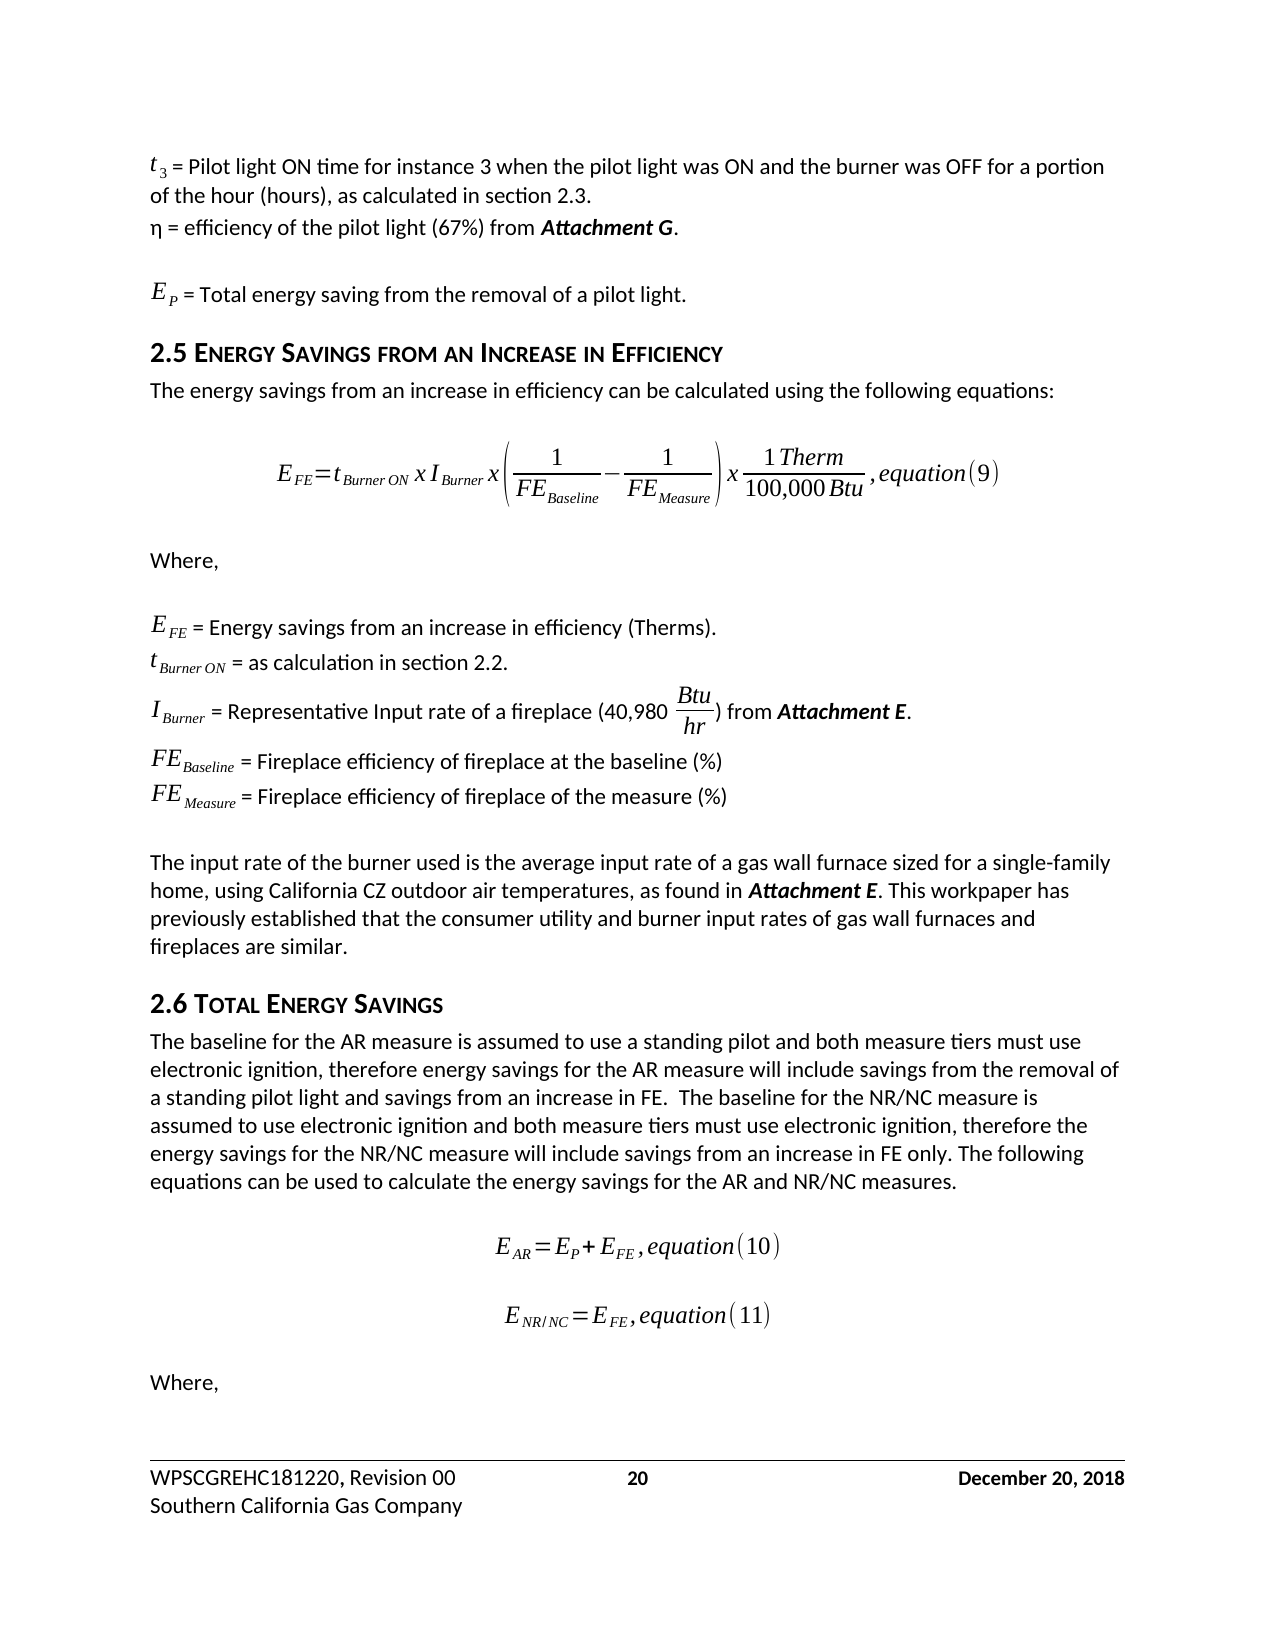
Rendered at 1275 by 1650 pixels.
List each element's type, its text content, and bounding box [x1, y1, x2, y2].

text η = efficiency of the pilot light (67%) from Attachment G. [150, 213, 1125, 242]
text = Fireplace efficiency of fireplace of the measure (%) [150, 780, 1125, 811]
subtitle 2.6 Total Energy Savings [150, 985, 1125, 1021]
text = Pilot light ON time for instance 3 when the pilot light was ON and the burner was OFF for a portion of the hour (hours), as calculated in section 2.3. [150, 150, 1125, 209]
text Where, [150, 1368, 1125, 1396]
text = as calculation in section 2.2. [150, 646, 1125, 677]
text The energy savings from an increase in efficiency can be calculated using the following equations: [150, 376, 1125, 404]
text = Representative Input rate of a fireplace (40,980 ) from Attachment E. [150, 681, 1125, 740]
text = Total energy saving from the removal of a pilot light. [150, 278, 1125, 309]
text Where, [150, 546, 1125, 574]
text The baseline for the AR measure is assumed to use a standing pilot and both measure tiers must use electronic ignition, therefore energy savings for the AR measure will include savings from the removal of a standing pilot light and savings from an increase in FE. The baseline for the NR/NC measure is assumed to use electronic ignition and both measure tiers must use electronic ignition, therefore the energy savings for the NR/NC measure will include savings from an increase in FE only. The following equations can be used to calculate the energy savings for the AR and NR/NC measures. [150, 1027, 1125, 1195]
text The input rate of the burner used is the average input rate of a gas wall furnace sized for a single-family home, using California CZ outdoor air temperatures, as found in Attachment E. This workpaper has previously established that the consumer utility and burner input rates of gas wall furnaces and fireplaces are similar. [150, 848, 1125, 960]
text = Fireplace efficiency of fireplace at the baseline (%) [150, 744, 1125, 776]
subtitle 2.5 Energy Savings from an Increase in Efficiency [150, 334, 1125, 370]
text = Energy savings from an increase in efficiency (Therms). [150, 610, 1125, 642]
